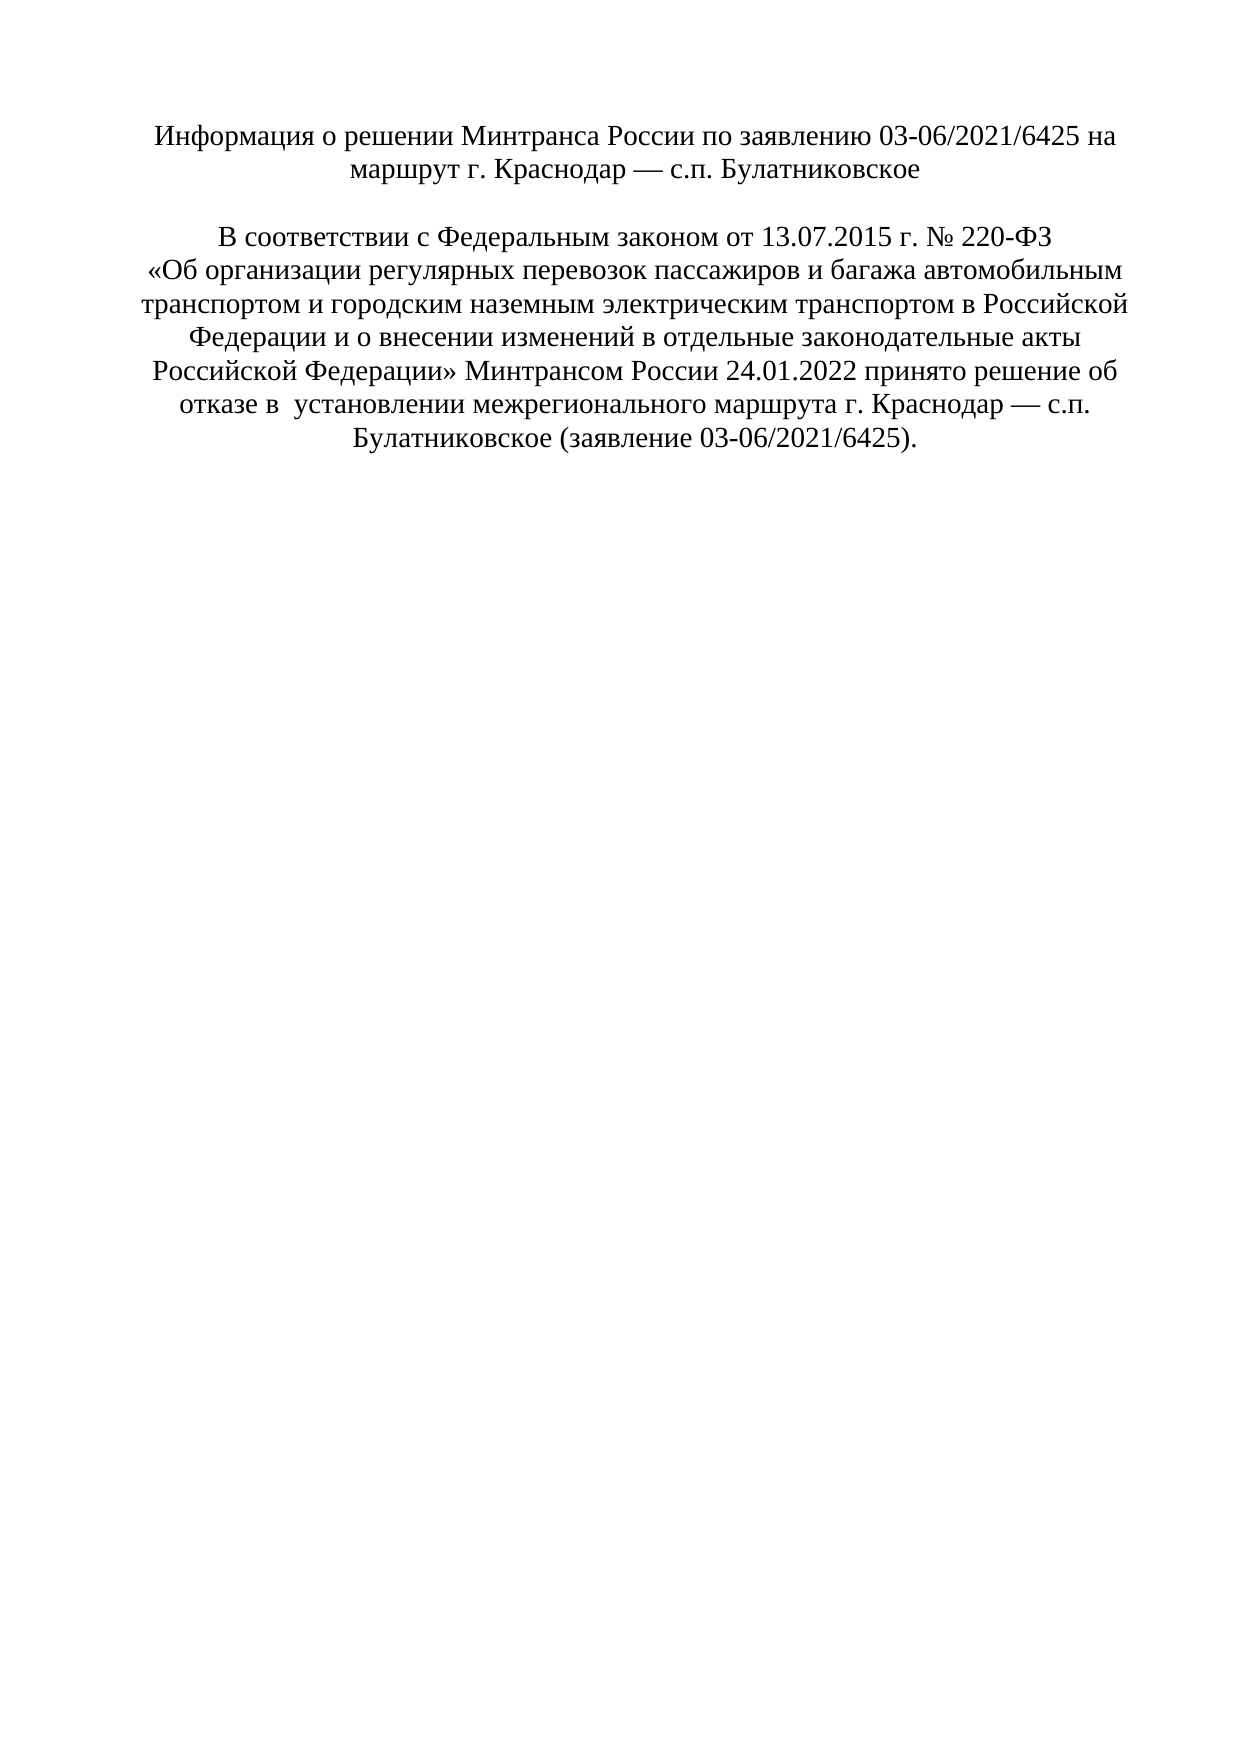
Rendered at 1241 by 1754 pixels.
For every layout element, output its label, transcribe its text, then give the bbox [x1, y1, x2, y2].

text В соответствии с Федеральным законом от 13.07.2015 г. № 220-ФЗ «Об организации регулярных перевозок пассажиров и багажа автомобильным транспортом и городским наземным электрическим транспортом в Российской Федерации и о внесении изменений в отдельные законодательные акты Российской Федерации» Минтрансом России 24.01.2022 принято решение об отказе в установлении межрегионального маршрута г. Краснодар — с.п. Булатниковское (заявление 03-06/2021/6425). [118, 219, 1152, 453]
text Информация о решении Минтранса России по заявлению 03-06/2021/6425 на маршрут г. Краснодар — с.п. Булатниковское [118, 118, 1152, 185]
